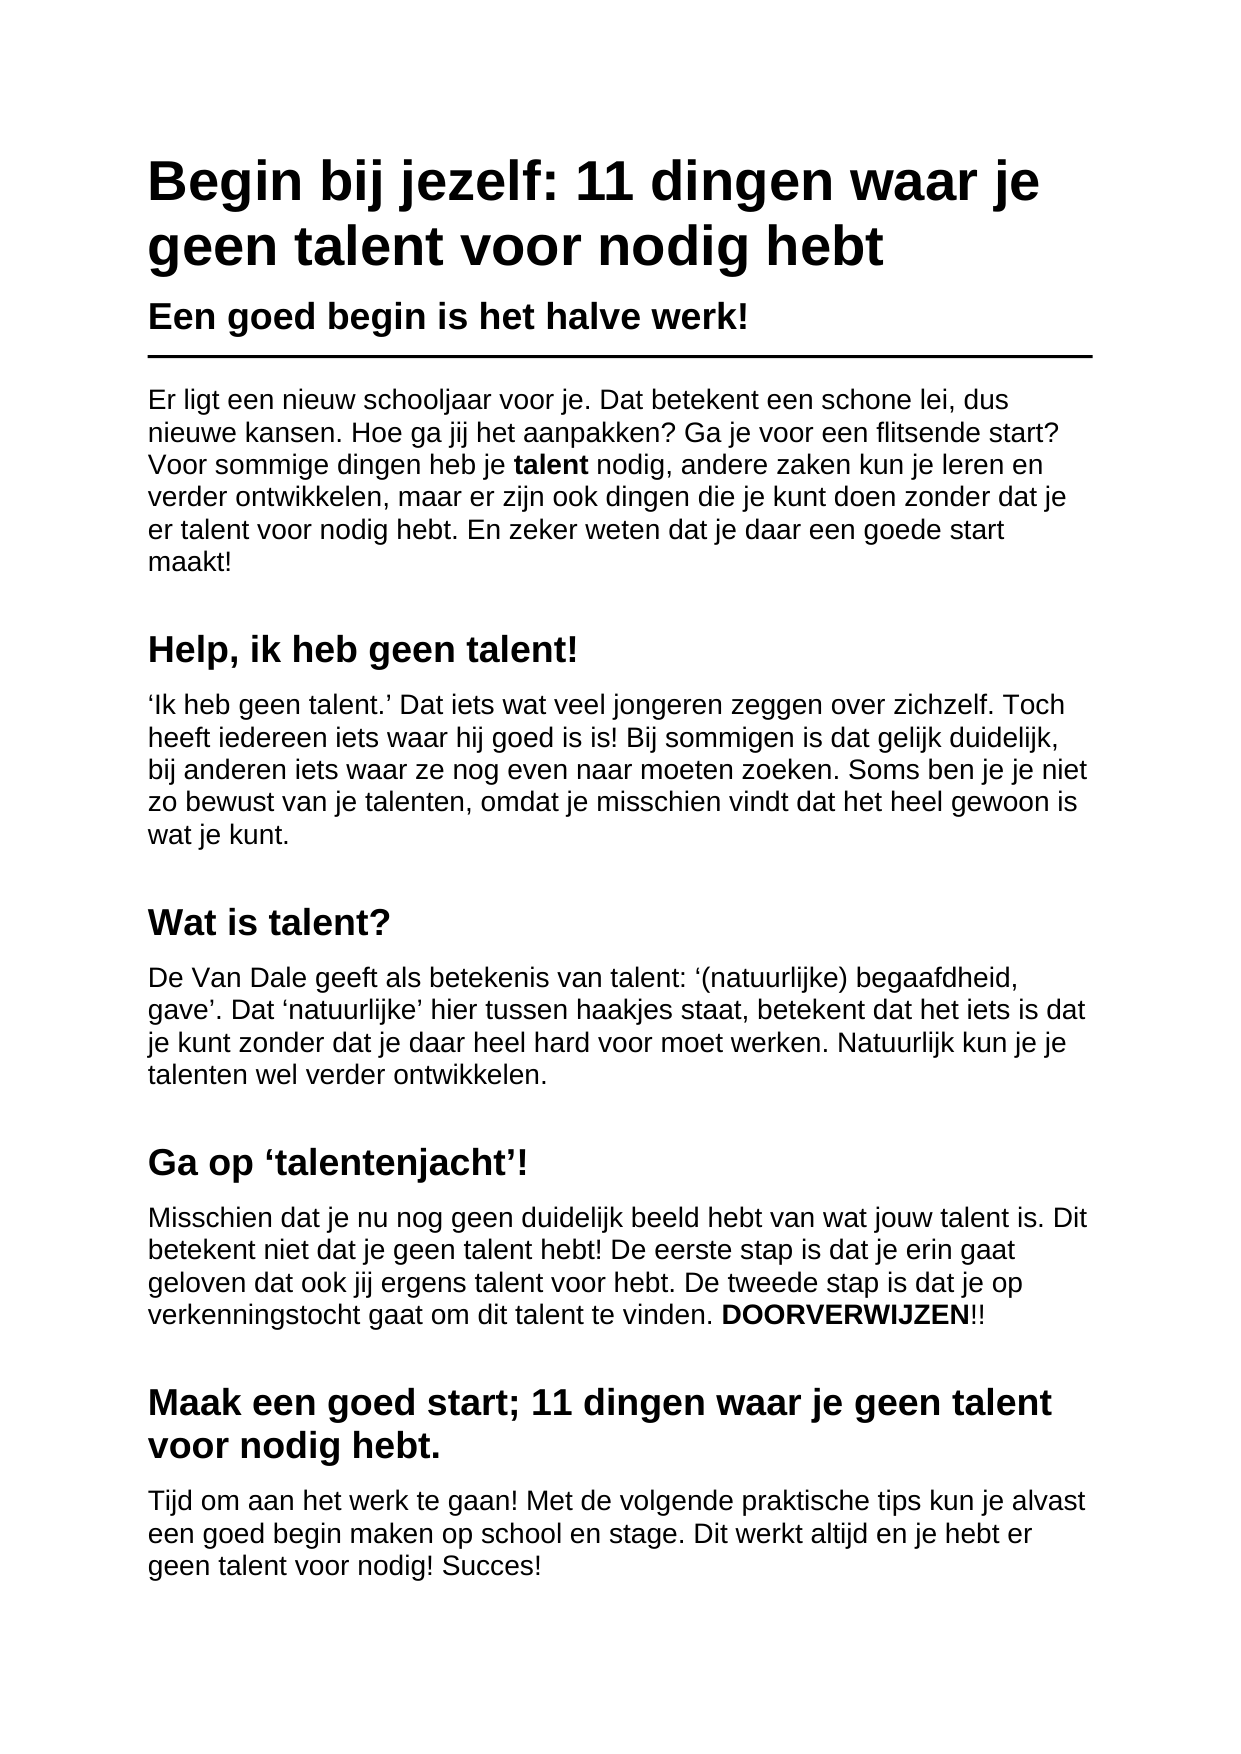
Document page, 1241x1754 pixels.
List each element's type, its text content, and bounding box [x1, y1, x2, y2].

text De Van Dale geeft als betekenis van talent: ‘(natuurlijke) begaafdheid, gave’. Dat ‘natuurlijke’ hier tussen haakjes staat, betekent dat het iets is dat je kunt zonder dat je daar heel hard voor moet werken. Natuurlijk kun je je talenten wel verder ontwikkelen. [148, 961, 1093, 1090]
text Misschien dat je nu nog geen duidelijk beeld hebt van wat jouw talent is. Dit betekent niet dat je geen talent hebt! De eerste stap is dat je erin gaat geloven dat ook jij ergens talent voor hebt. De tweede stap is dat je op verkenningstocht gaat om dit talent te vinden. DOORVERWIJZEN!! [148, 1201, 1093, 1331]
text Maak een goed start; 11 dingen waar je geen talent voor nodig hebt. [148, 1381, 1093, 1467]
text Ga op ‘talentenjacht’! [148, 1140, 1093, 1183]
text Er ligt een nieuw schooljaar voor je. Dat betekent een schone lei, dus nieuwe kansen. Hoe ga jij het aanpakken? Ga je voor een flitsende start? Voor sommige dingen heb je talent nodig, andere zaken kun je leren en verder ontwikkelen, maar er zijn ook dingen die je kunt doen zonder dat je er talent voor nodig hebt. En zeker weten dat je daar een goede start maakt! [148, 383, 1093, 577]
text Tijd om aan het werk te gaan! Met de volgende praktische tips kun je alvast een goed begin maken op school en stage. Dit werkt altijd en je hebt er geen talent voor nodig! Succes! [148, 1484, 1093, 1581]
text Begin bij jezelf: 11 dingen waar je geen talent voor nodig hebt [148, 148, 1093, 277]
text ‘Ik heb geen talent.’ Dat iets wat veel jongeren zeggen over zichzelf. Toch heeft iedereen iets waar hij goed is is! Bij sommigen is dat gelijk duidelijk, bij anderen iets waar ze nog even naar moeten zoeken. Soms ben je je niet zo bewust van je talenten, omdat je misschien vindt dat het heel gewoon is wat je kunt. [148, 688, 1093, 850]
text Een goed begin is het halve werk! [148, 294, 1093, 338]
text Help, ik heb geen talent! [148, 627, 1093, 671]
text Wat is talent? [148, 900, 1093, 943]
